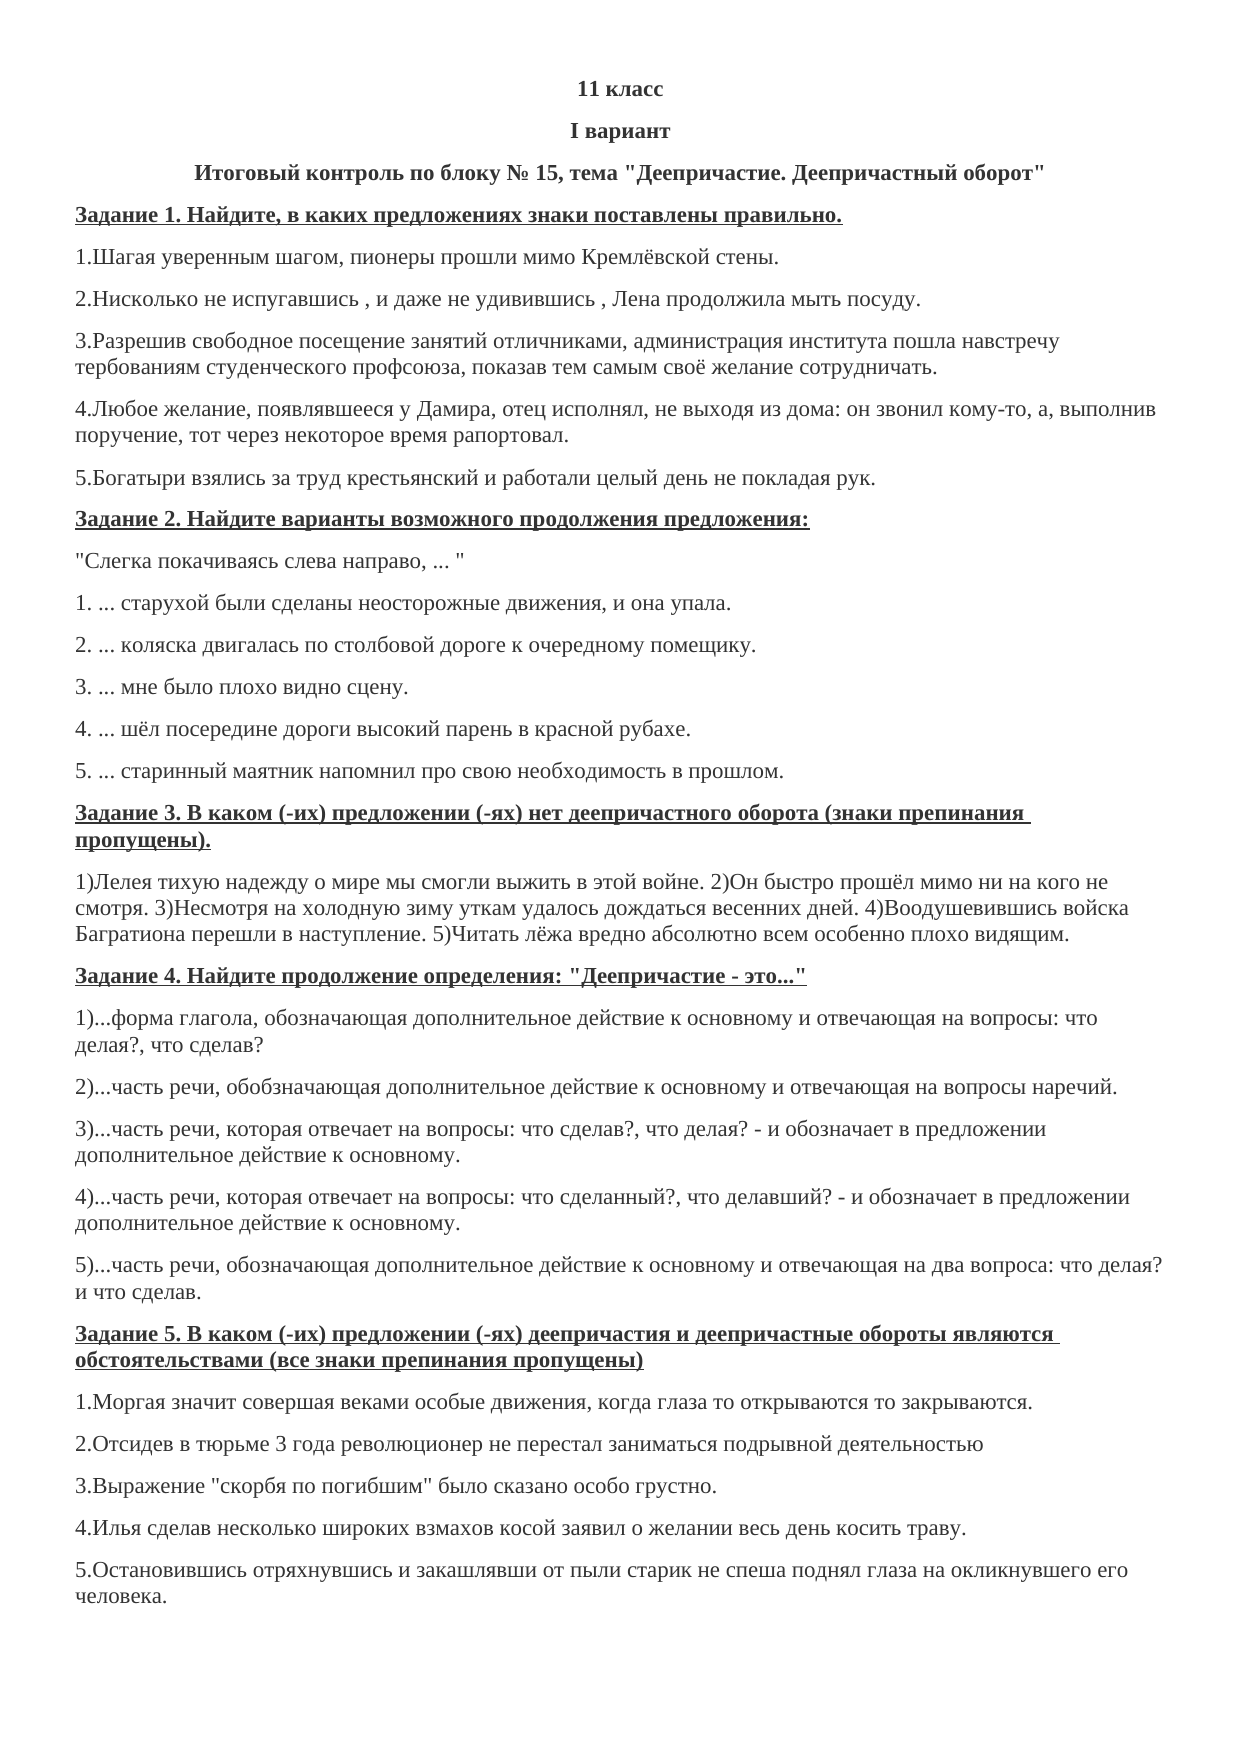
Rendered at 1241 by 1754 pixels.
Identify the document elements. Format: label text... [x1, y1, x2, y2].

text 4.Любое желание, появлявшееся у Дамира, отец исполнял, не выходя из дома: он звонил кому-то, а, выполнив поручение, тот через некоторое время рапортовал. [75, 395, 1165, 448]
text Задание 5. В каком (-их) предложении (-ях) деепричастия и деепричастные обороты являются обстоятельствами (все знаки препинания пропущены) [75, 1320, 1165, 1372]
text 3. ... мне было плохо видно сцену. [75, 673, 1165, 700]
text 2. ... коляска двигалась по столбовой дороге к очередному помещику. [75, 631, 1165, 658]
text 1.Моргая значит совершая веками особые движения, когда глаза то открываются то закрываются. [75, 1388, 1165, 1414]
text 2.Отсидев в тюрьме 3 года революционер не перестал заниматься подрывной деятельностью [75, 1430, 1165, 1456]
text 11 класс [75, 75, 1165, 101]
text 2)...часть речи, обобзначающая дополнительное действие к основному и отвечающая на вопросы наречий. [75, 1073, 1165, 1099]
text 5)...часть речи, обозначающая дополнительное действие к основному и отвечающая на два вопроса: что делая? и что сделав. [75, 1251, 1165, 1304]
text Задание 4. Найдите продолжение определения: "Деепричастие - это..." [75, 962, 1165, 989]
text 1)Лелея тихую надежду о мире мы смогли выжить в этой войне. 2)Он быстро прошёл мимо ни на кого не смотря. 3)Несмотря на холодную зиму уткам удалось дождаться весенних дней. 4)Воодушевившись войска Багратиона перешли в наступление. 5)Читать лёжа вредно абсолютно всем особенно плохо видящим. [75, 868, 1165, 947]
text 5. ... старинный маятник напомнил про свою необходимость в прошлом. [75, 757, 1165, 784]
text 5.Остановившись отряхнувшись и закашлявши от пыли старик не спеша поднял глаза на окликнувшего его человека. [75, 1556, 1165, 1609]
text 1)...форма глагола, обозначающая дополнительное действие к основному и отвечающая на вопросы: что делая?, что сделав? [75, 1004, 1165, 1057]
text Задание 2. Найдите варианты возможного продолжения предложения: [75, 506, 1165, 532]
text Задание 1. Найдите, в каких предложениях знаки поставлены правильно. [75, 201, 1165, 227]
text Задание 3. В каком (-их) предложении (-ях) нет деепричастного оборота (знаки препинания пропущены). [75, 799, 1165, 852]
text 5.Богатыри взялись за труд крестьянский и работали целый день не покладая рук. [75, 463, 1165, 490]
text 3)...часть речи, которая отвечает на вопросы: что сделав?, что делая? - и обозначает в предложении дополнительное действие к основному. [75, 1115, 1165, 1167]
text 4)...часть речи, которая отвечает на вопросы: что сделанный?, что делавший? - и обозначает в предложении дополнительное действие к основному. [75, 1183, 1165, 1236]
text 1. ... старухой были сделаны неосторожные движения, и она упала. [75, 589, 1165, 616]
text 1.Шагая уверенным шагом, пионеры прошли мимо Кремлёвской стены. [75, 243, 1165, 269]
text 3.Выражение "скорбя по погибшим" было сказано особо грустно. [75, 1472, 1165, 1498]
text "Слегка покачиваясь слева направо, ... " [75, 547, 1165, 574]
text 4.Илья сделав несколько широких взмахов косой заявил о желании весь день косить траву. [75, 1514, 1165, 1540]
text 2.Нисколько не испугавшись , и даже не удивившись , Лена продолжила мыть посуду. [75, 285, 1165, 311]
text 3.Разрешив свободное посещение занятий отличниками, администрация института пошла навстречу тербованиям студенческого профсоюза, показав тем самым своё желание сотрудничать. [75, 327, 1165, 379]
text Итоговый контроль по блоку № 15, тема "Деепричастие. Деепричастный оборот" [75, 159, 1165, 185]
text I вариант [75, 117, 1165, 143]
text 4. ... шёл посередине дороги высокий парень в красной рубахе. [75, 715, 1165, 742]
